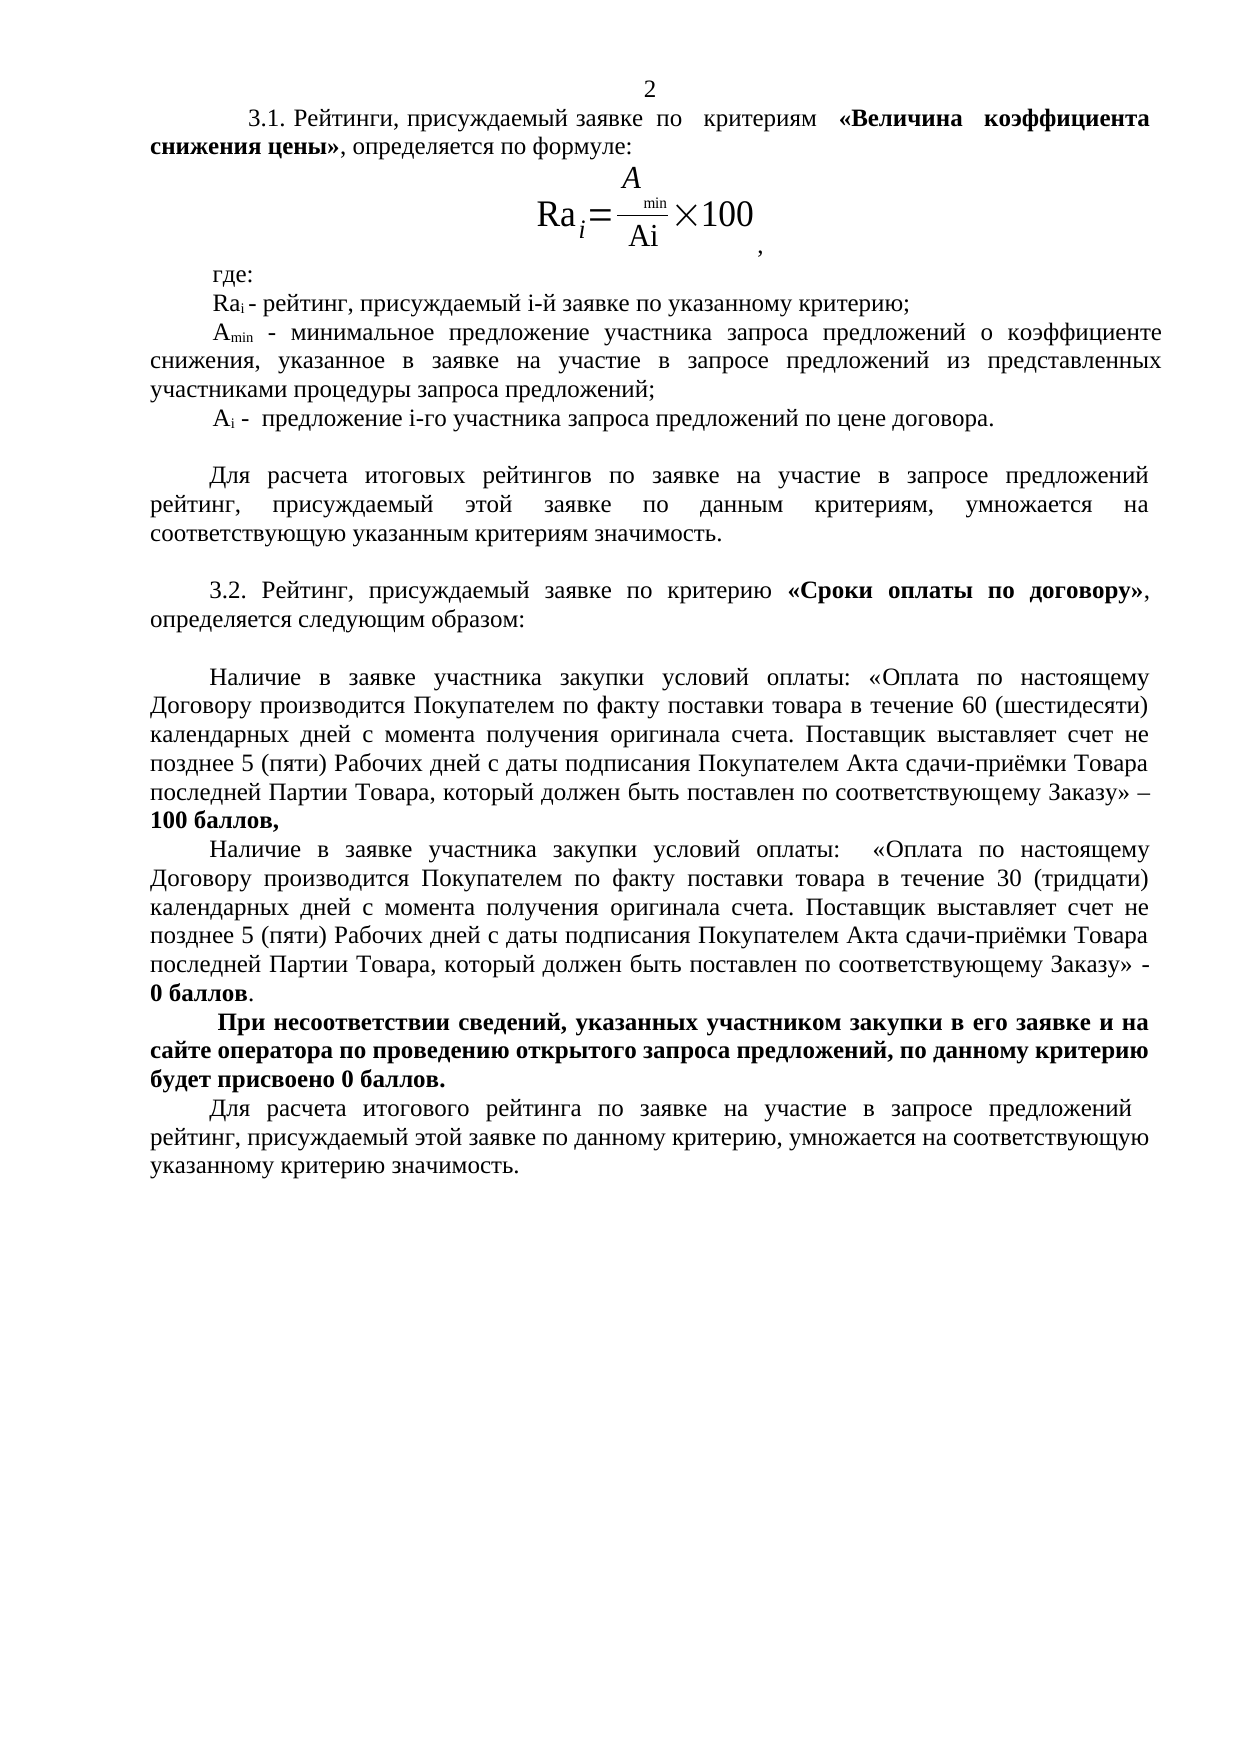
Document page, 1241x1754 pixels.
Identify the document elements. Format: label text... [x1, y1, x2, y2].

text Наличие в заявке участника закупки условий оплаты: «Оплата по настоящему Договору производится Покупателем по факту поставки товара в течение 60 (шестидесяти) календарных дней с момента получения оригинала счета. Поставщик выставляет счет не позднее 5 (пяти) Рабочих дней с даты подписания Покупателем Акта сдачи-приёмки Товара последней Партии Товара, который должен быть поставлен по соответствующему Заказу» – 100 баллов, [150, 662, 1150, 834]
text Для расчета итогового рейтинга по заявке на участие в запросе предложений рейтинг, присуждаемый этой заявке по данному критерию, умножается на соответствующую указанному критерию значимость. [150, 1093, 1150, 1179]
text Для расчета итоговых рейтингов по заявке на участие в запросе предложений рейтинг, присуждаемый этой заявке по данным критериям, умножается на соответствующую указанным критериям значимость. [150, 461, 1150, 547]
text Наличие в заявке участника закупки условий оплаты: «Оплата по настоящему Договору производится Покупателем по факту поставки товара в течение 30 (тридцати) календарных дней с момента получения оригинала счета. Поставщик выставляет счет не позднее 5 (пяти) Рабочих дней с даты подписания Покупателем Акта сдачи-приёмки Товара последней Партии Товара, который должен быть поставлен по соответствующему Заказу» - 0 баллов. [150, 834, 1150, 1007]
text Amin - минимальное предложение участника запроса предложений о коэффициенте снижения, указанное в заявке на участие в запросе предложений из представленных участниками процедуры запроса предложений; [150, 317, 1163, 403]
text Rai - рейтинг, присуждаемый i-й заявке по указанному критерию; [150, 288, 1150, 317]
text При несоответствии сведений, указанных участником закупки в его заявке и на сайте оператора по проведению открытого запроса предложений, по данному критерию будет присвоено 0 баллов. [150, 1007, 1150, 1093]
text 3.1. Рейтинги, присуждаемый заявке по критериям «Величина коэффициента снижения цены», определяется по формуле: [150, 103, 1150, 160]
text Ai - предложение i-го участника запроса предложений по цене договора. [150, 403, 1150, 432]
text где: [150, 259, 1150, 288]
text , [150, 160, 1150, 259]
text 3.2. Рейтинг, присуждаемый заявке по критерию «Сроки оплаты по договору», определяется следующим образом: [150, 576, 1150, 633]
